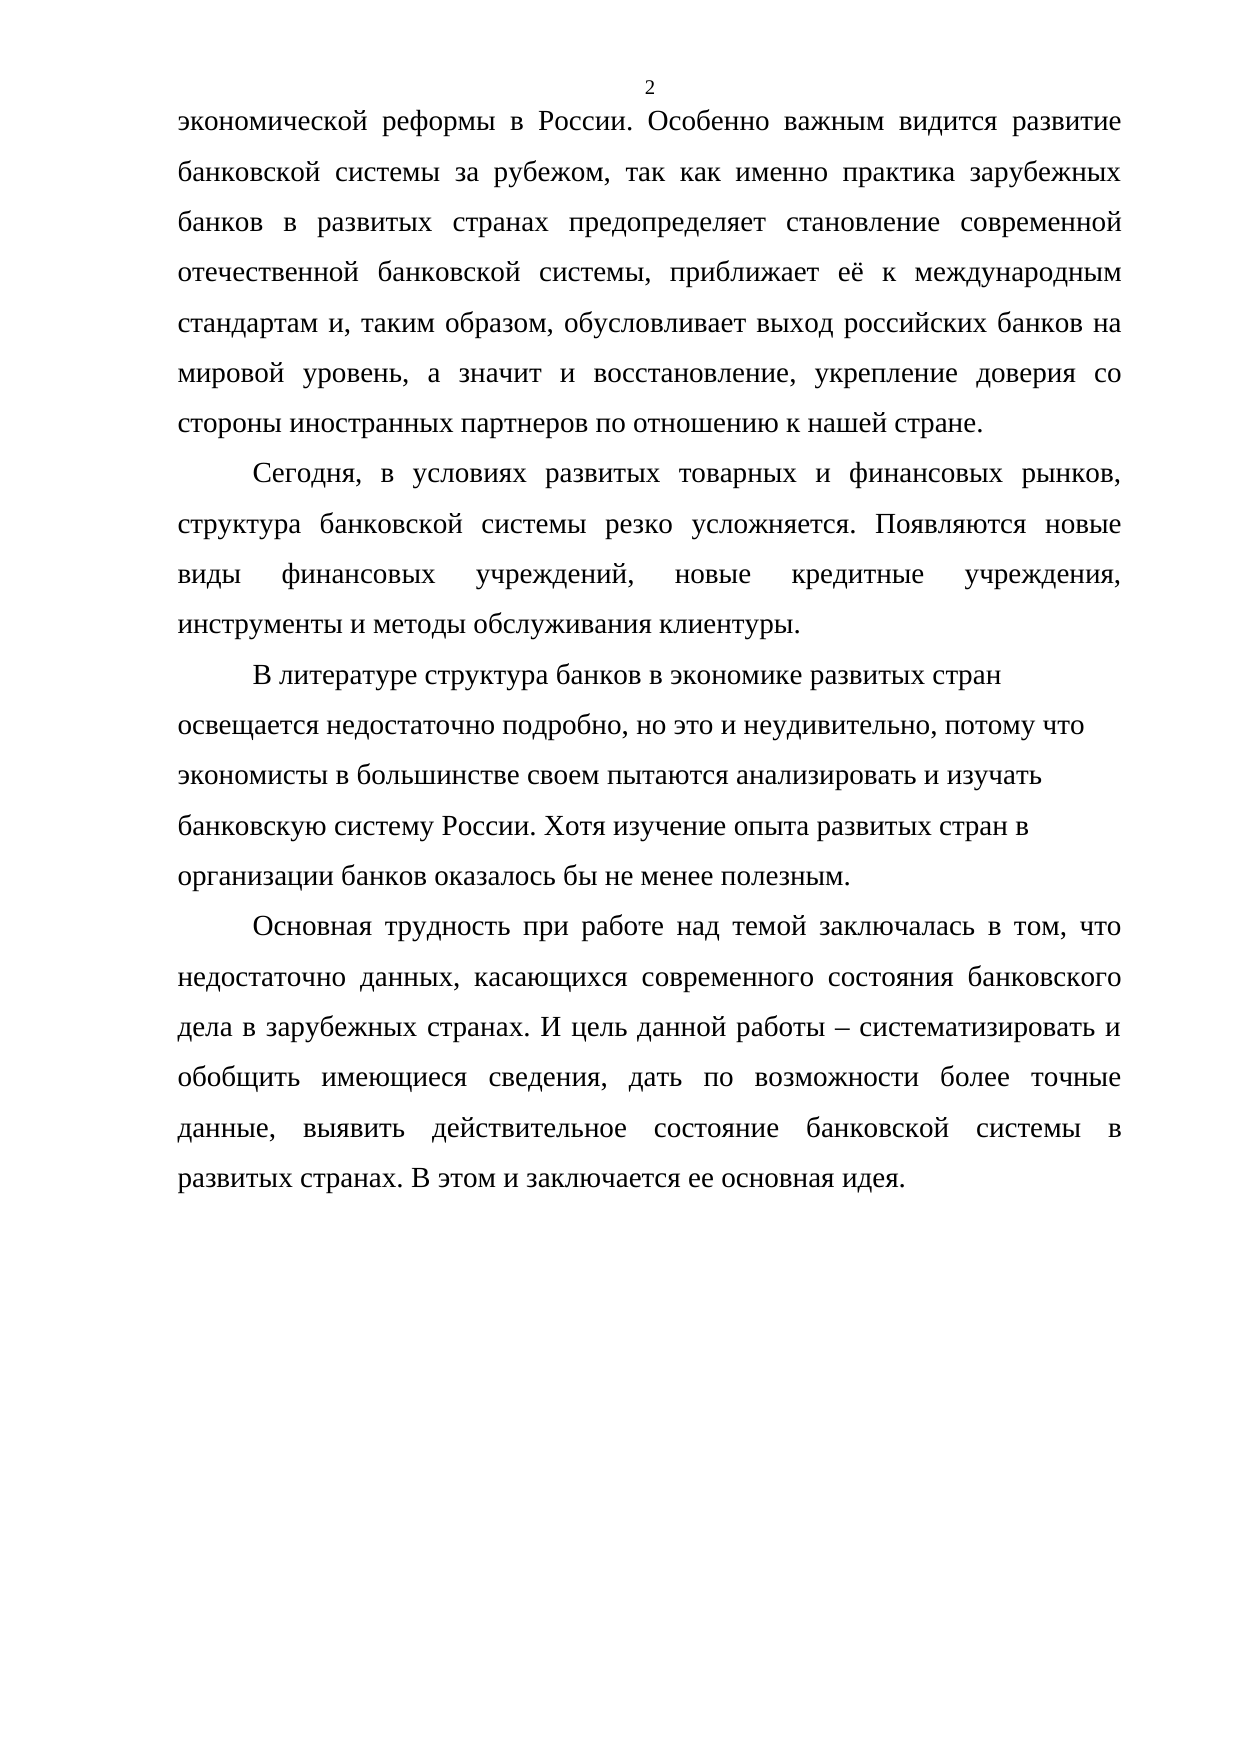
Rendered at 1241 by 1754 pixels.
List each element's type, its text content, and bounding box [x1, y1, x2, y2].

text В литературе структура банков в экономике развитых стран освещается недостаточно подробно, но это и неудивительно, потому что экономисты в большинстве своем пытаются анализировать и изучать банковскую систему России. Хотя изучение опыта развитых стран в организации банков оказалось бы не менее полезным. [177, 657, 1122, 892]
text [177, 103, 1122, 439]
text Сегодня, в условиях развитых товарных и финансовых рынков, структура банковской системы резко усложняется. Появляются новые виды финансовых учреждений, новые кредитные учреждения, инструменты и методы обслуживания клиентуры. [177, 456, 1122, 640]
text Основная трудность при работе над темой заключалась в том, что недостаточно данных, касающихся современного состояния банковского дела в зарубежных странах. И цель данной работы – систематизировать и обобщить имеющиеся сведения, дать по возможности более точные данные, выявить действительное состояние банковской системы в развитых странах. В этом и заключается ее основная идея. [177, 908, 1122, 1193]
